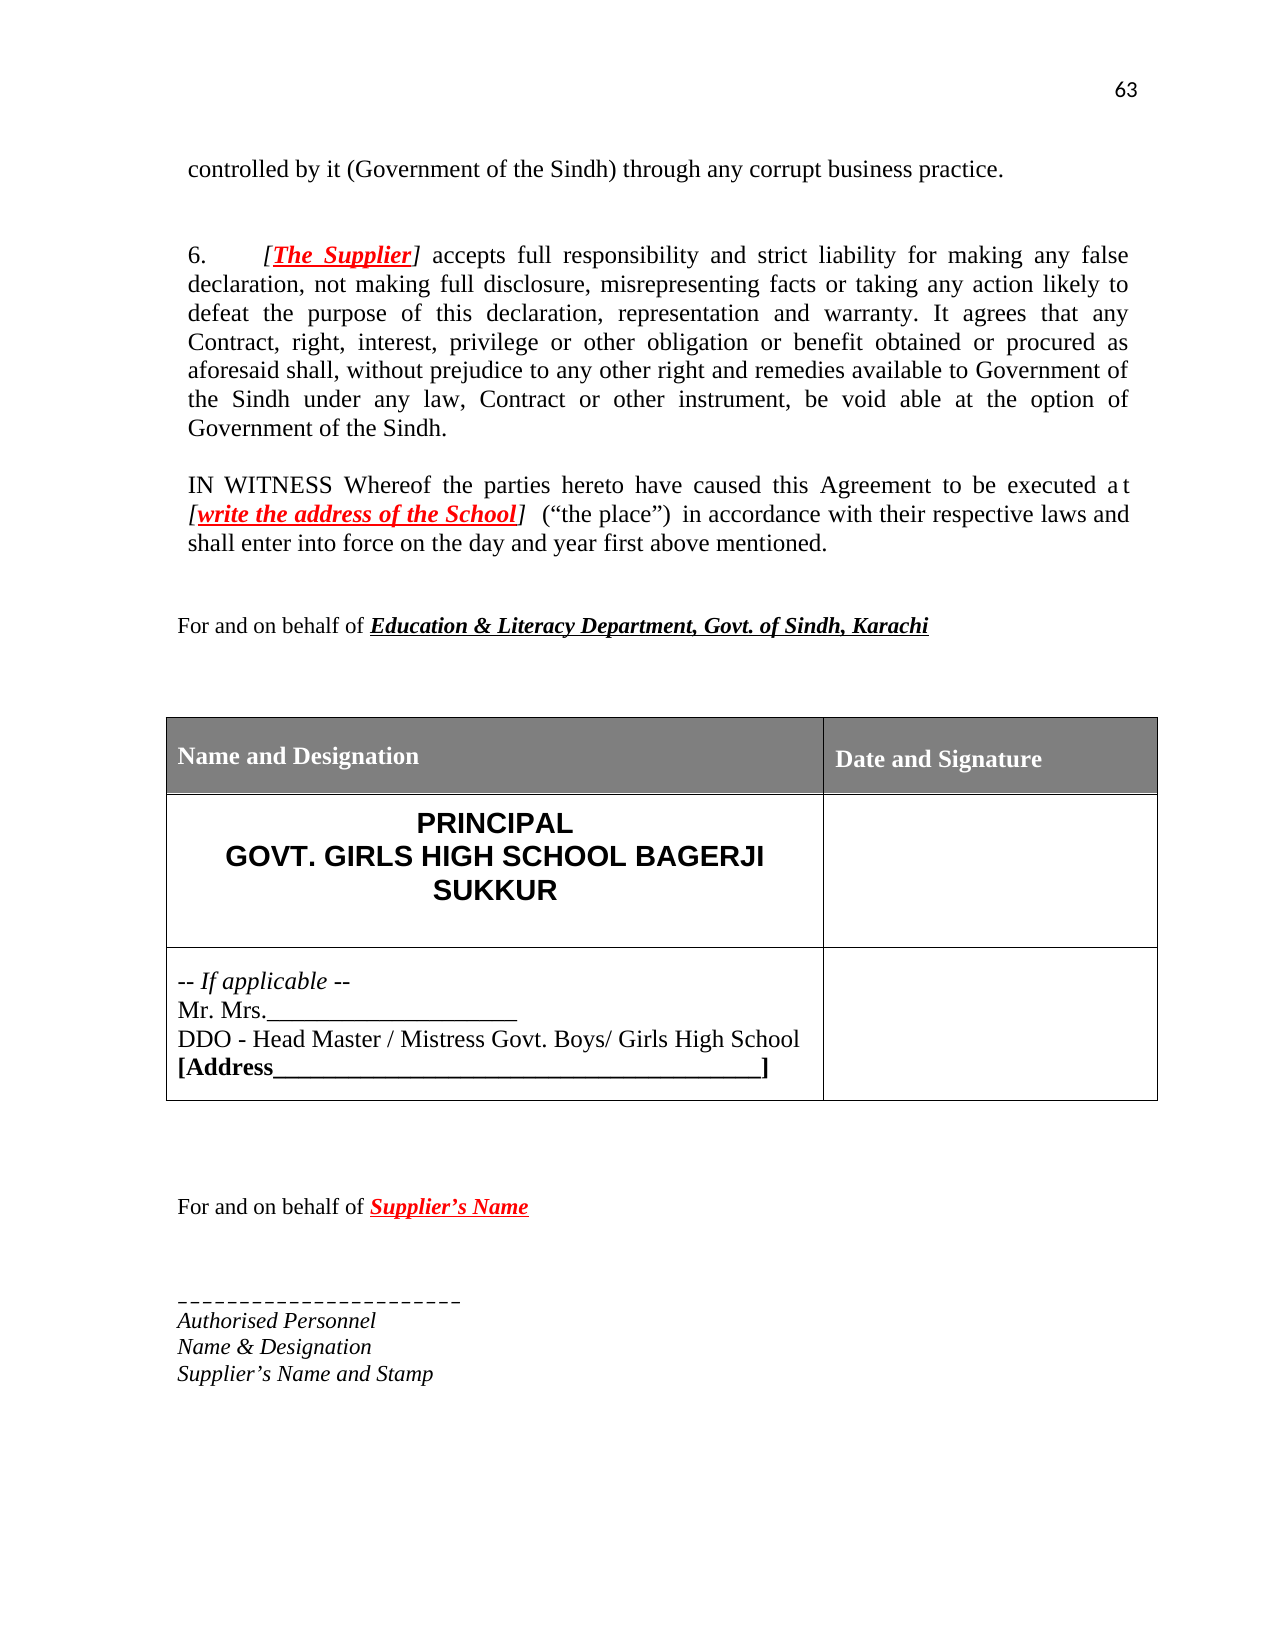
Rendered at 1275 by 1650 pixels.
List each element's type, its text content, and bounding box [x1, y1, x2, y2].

table_cell -- If applicable -- Mr. Mrs.____________________ DDO - Head Master / Mistress Govt. Boys/ Girls High School [Address_______________________________________] [167, 948, 823, 1100]
text Supplier’s Name and Stamp [177, 1359, 1137, 1386]
text For and on behalf of Education & Literacy Department, Govt. of Sindh, Karachi [177, 612, 1137, 638]
table_header Name and Designation [167, 718, 823, 793]
table_cell [824, 948, 1157, 1100]
table_cell [824, 795, 1157, 947]
table_cell PRINCIPAL GOVT. GIRLS HIGH SCHOOL BAGERJI SUKKUR [167, 795, 823, 947]
text Name & Designation [177, 1333, 1137, 1359]
text For and on behalf of Supplier’s Name [177, 1193, 1137, 1219]
text 6. [The Supplier] accepts full responsibility and strict liability for making any false declaration, not making full disclosure, misrepresenting facts or taking any action likely to defeat the purpose of this declaration, representation and warranty. It agrees that any Contract, right, interest, privilege or other obligation or benefit obtained or procured as aforesaid shall, without prejudice to any other right and remedies available to Government of the Sindh under any law, Contract or other instrument, be void able at the option of Government of the Sindh. [188, 240, 1129, 442]
text IN WITNESS Whereof the parties hereto have caused this Agreement to be executed at [write the address of the School] (“the place”) in accordance with their respective laws and shall enter into force on the day and year first above mentioned. [188, 470, 1129, 557]
text _______________________ [177, 1276, 1137, 1307]
table_header Date and Signature [824, 718, 1157, 793]
text Authorised Personnel [177, 1307, 1137, 1333]
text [188, 154, 1129, 183]
